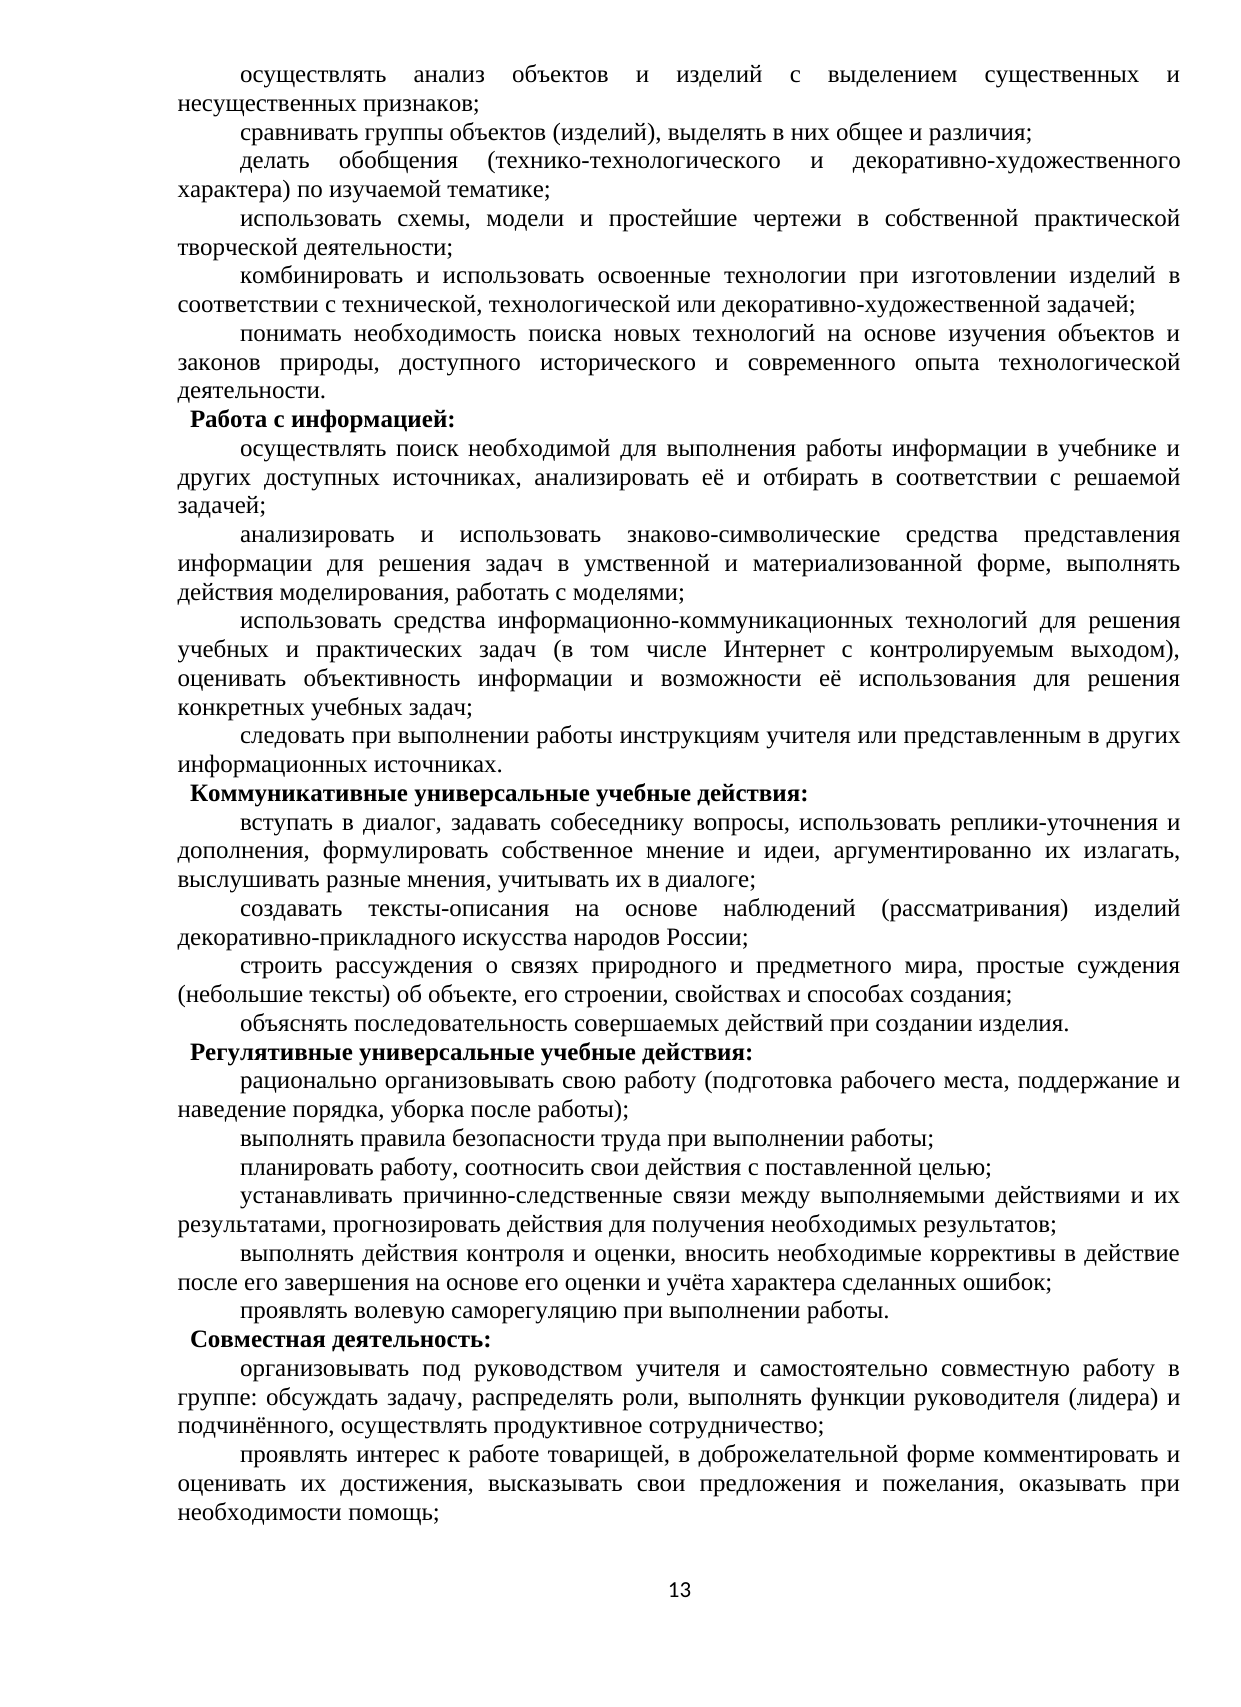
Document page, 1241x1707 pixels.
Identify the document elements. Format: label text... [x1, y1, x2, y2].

text планировать работу, соотносить свои действия с поставленной целью; [177, 1152, 1181, 1180]
text осуществлять поиск необходимой для выполнения работы информации в учебнике и других доступных источниках, анализировать её и отбирать в соответствии с решаемой задачей; [177, 433, 1181, 519]
text создавать тексты-описания на основе наблюдений (рассматривания) изделий декоративно-прикладного искусства народов России; [177, 893, 1181, 950]
text рационально организовывать свою работу (подготовка рабочего места, поддержание и наведение порядка, уборка после работы); [177, 1065, 1181, 1123]
text понимать необходимость поиска новых технологий на основе изучения объектов и законов природы, доступного исторического и современного опыта технологической деятельности. [177, 318, 1181, 404]
text проявлять волевую саморегуляцию при выполнении работы. [177, 1295, 1181, 1324]
text Коммуникативные универсальные учебные действия: [190, 778, 1181, 807]
text проявлять интерес к работе товарищей, в доброжелательной форме комментировать и оценивать их достижения, высказывать свои предложения и пожелания, оказывать при необходимости помощь; [177, 1439, 1181, 1525]
text устанавливать причинно-следственные связи между выполняемыми действиями и их результатами, прогнозировать действия для получения необходимых результатов; [177, 1180, 1181, 1238]
text использовать средства информационно-коммуникационных технологий для решения учебных и практических задач (в том числе Интернет с контролируемым выходом), оценивать объективность информации и возможности её использования для решения конкретных учебных задач; [177, 605, 1181, 720]
text организовывать под руководством учителя и самостоятельно совместную работу в группе: обсуждать задачу, распределять роли, выполнять функции руководителя (лидера) и подчинённого, осуществлять продуктивное сотрудничество; [177, 1353, 1181, 1439]
text сравнивать группы объектов (изделий), выделять в них общее и различия; [177, 117, 1181, 145]
text объяснять последовательность совершаемых действий при создании изделия. [177, 1008, 1181, 1037]
text выполнять действия контроля и оценки, вносить необходимые коррективы в действие после его завершения на основе его оценки и учёта характера сделанных ошибок; [177, 1238, 1181, 1295]
text комбинировать и использовать освоенные технологии при изготовлении изделий в соответствии с технической, технологической или декоративно-художественной задачей; [177, 260, 1181, 318]
text использовать схемы, модели и простейшие чертежи в собственной практической творческой деятельности; [177, 203, 1181, 260]
text осуществлять анализ объектов и изделий с выделением существенных и несущественных признаков; [177, 59, 1181, 117]
text строить рассуждения о связях природного и предметного мира, простые суждения (небольшие тексты) об объекте, его строении, свойствах и способах создания; [177, 950, 1181, 1008]
text Работа с информацией: [190, 404, 1181, 433]
text вступать в диалог, задавать собеседнику вопросы, использовать реплики-уточнения и дополнения, формулировать собственное мнение и идеи, аргументированно их излагать, выслушивать разные мнения, учитывать их в диалоге; [177, 807, 1181, 893]
text следовать при выполнении работы инструкциям учителя или представленным в других информационных источниках. [177, 720, 1181, 778]
text делать обобщения (технико-технологического и декоративно-художественного характера) по изучаемой тематике; [177, 145, 1181, 203]
text Совместная деятельность: [190, 1324, 1181, 1353]
text Регулятивные универсальные учебные действия: [190, 1037, 1181, 1065]
text выполнять правила безопасности труда при выполнении работы; [177, 1123, 1181, 1152]
text анализировать и использовать знаково-символические средства представления информации для решения задач в умственной и материализованной форме, выполнять действия моделирования, работать с моделями; [177, 519, 1181, 605]
